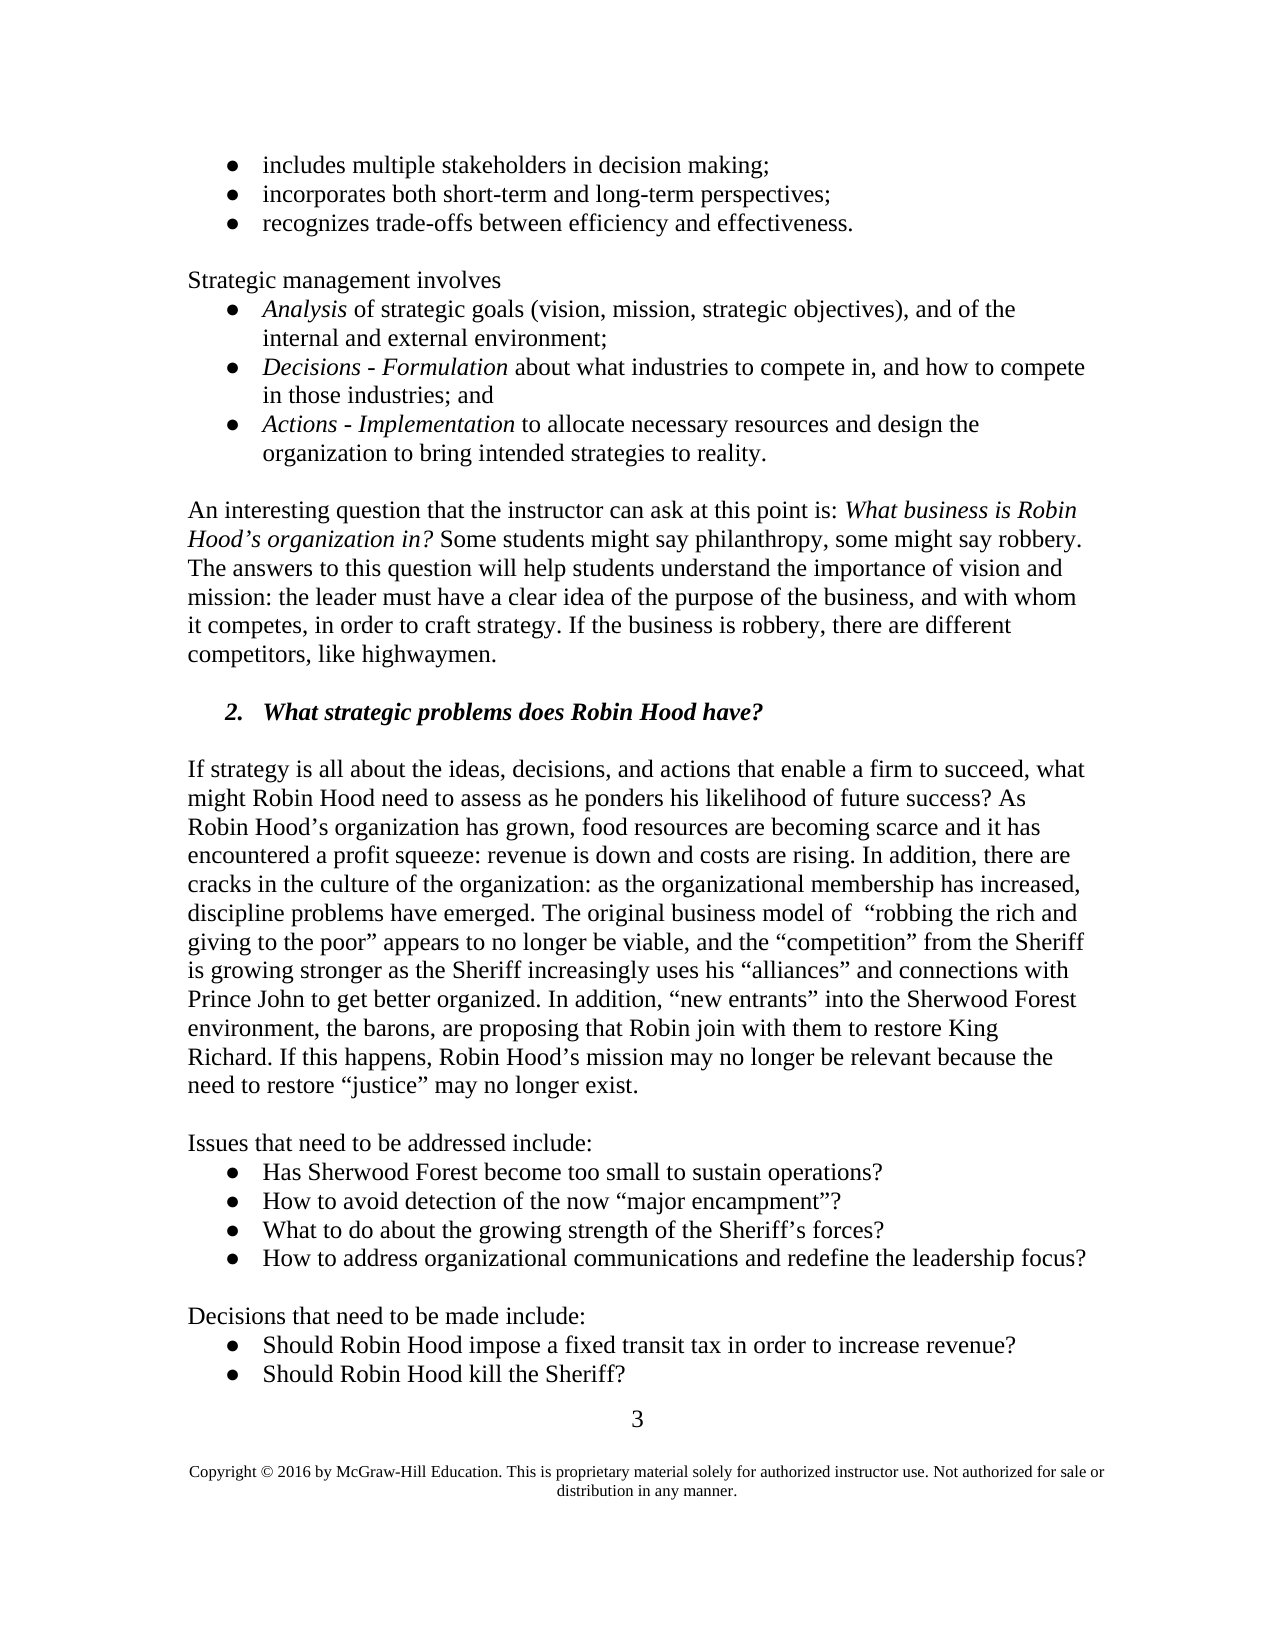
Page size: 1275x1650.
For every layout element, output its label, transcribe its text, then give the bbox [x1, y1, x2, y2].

list How to address organizational communications and redefine the leadership focus? [225, 1243, 1087, 1272]
list recognizes trade-offs between efficiency and effectiveness. [225, 208, 1087, 237]
list Decisions - Formulation about what industries to compete in, and how to compete in those industries; and [225, 352, 1087, 409]
list Should Robin Hood kill the Sheriff? [225, 1359, 1087, 1387]
text Decisions that need to be made include: [187, 1301, 1087, 1330]
text An interesting question that the instructor can ask at this point is: What business is Robin Hood’s organization in? Some students might say philanthropy, some might say robbery. The answers to this question will help students understand the importance of vision and mission: the leader must have a clear idea of the purpose of the business, and with whom it competes, in order to craft strategy. If the business is robbery, there are different competitors, like highwaymen. [187, 496, 1087, 668]
list Actions - Implementation to allocate necessary resources and design the organization to bring intended strategies to reality. [225, 409, 1087, 467]
text Issues that need to be addressed include: [187, 1128, 1087, 1157]
list How to avoid detection of the now “major encampment”? [225, 1186, 1087, 1214]
list incorporates both short-term and long-term perspectives; [225, 179, 1087, 208]
list Has Sherwood Forest become too small to sustain operations? [225, 1157, 1087, 1186]
list What strategic problems does Robin Hood have? [225, 697, 1087, 726]
list What to do about the growing strength of the Sheriff’s forces? [225, 1214, 1087, 1243]
list includes multiple stakeholders in decision making; [225, 150, 1087, 179]
list Analysis of strategic goals (vision, mission, strategic objectives), and of the internal and external environment; [225, 294, 1087, 352]
text Strategic management involves [187, 265, 1087, 294]
text If strategy is all about the ideas, decisions, and actions that enable a firm to succeed, what might Robin Hood need to assess as he ponders his likelihood of future success? As Robin Hood’s organization has grown, food resources are becoming scarce and it has encountered a profit squeeze: revenue is down and costs are rising. In addition, there are cracks in the culture of the organization: as the organizational membership has increased, discipline problems have emerged. The original business model of “robbing the rich and giving to the poor” appears to no longer be viable, and the “competition” from the Sheriff is growing stronger as the Sheriff increasingly uses his “alliances” and connections with Prince John to get better organized. In addition, “new entrants” into the Sherwood Forest environment, the barons, are proposing that Robin join with them to restore King Richard. If this happens, Robin Hood’s mission may no longer be relevant because the need to restore “justice” may no longer exist. [187, 754, 1087, 1099]
list Should Robin Hood impose a fixed transit tax in order to increase revenue? [225, 1330, 1087, 1359]
